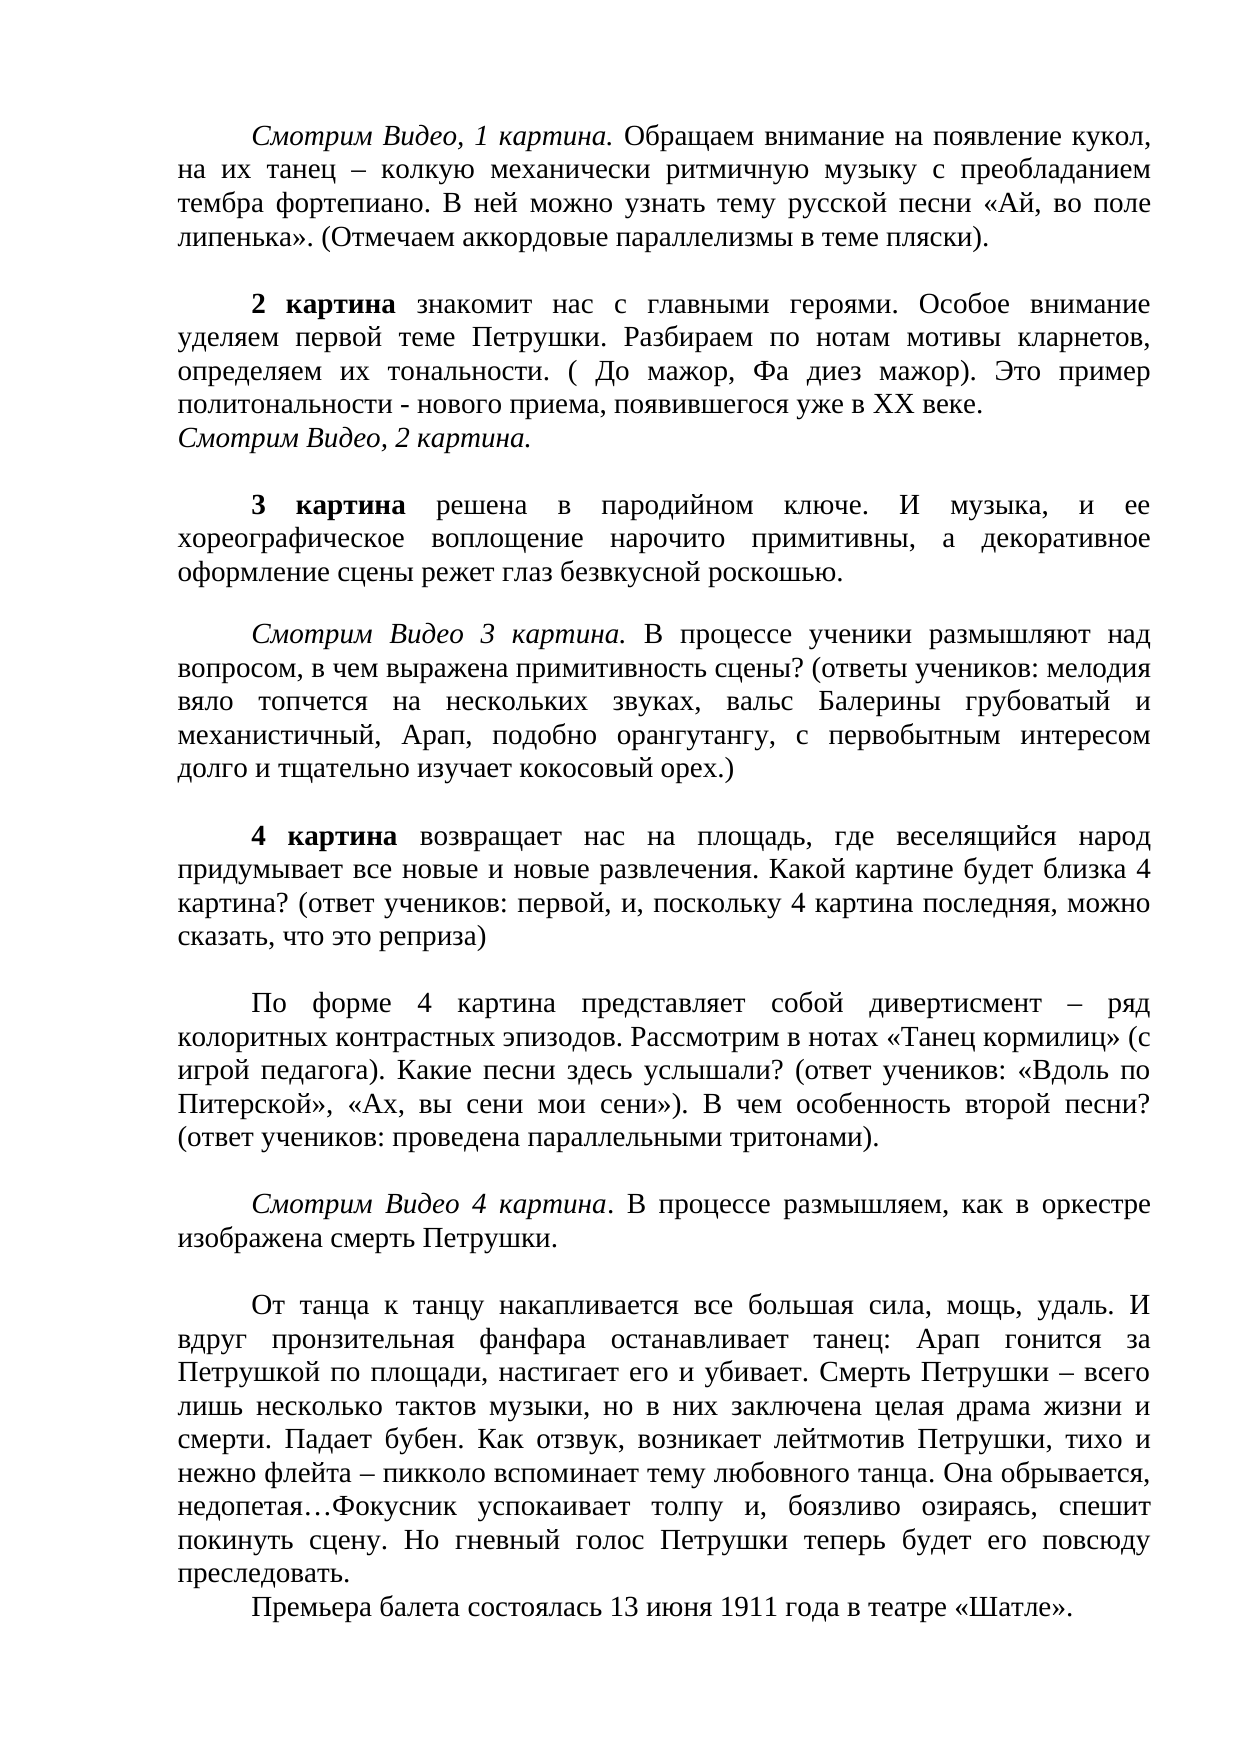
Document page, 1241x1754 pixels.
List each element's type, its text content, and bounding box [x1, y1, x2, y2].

text 2 картина знакомит нас с главными героями. Особое внимание уделяем первой теме Петрушки. Разбираем по нотам мотивы кларнетов, определяем их тональности. ( До мажор, Фа диез мажор). Это пример политональности - нового приема, появившегося уже в XX веке. [177, 286, 1152, 420]
text Смотрим Видео 4 картина. В процессе размышляем, как в оркестре изображена смерть Петрушки. [177, 1187, 1152, 1254]
text Премьера балета состоялась 13 июня 1911 года в театре «Шатле». [177, 1589, 1152, 1623]
text Смотрим Видео, 1 картина. Обращаем внимание на появление кукол, на их танец – колкую механически ритмичную музыку с преобладанием тембра фортепиано. В ней можно узнать тему русской песни «Ай, во поле липенька». (Отмечаем аккордовые параллелизмы в теме пляски). [177, 118, 1152, 252]
text По форме 4 картина представляет собой дивертисмент – ряд колоритных контрастных эпизодов. Рассмотрим в нотах «Танец кормилиц» (с игрой педагога). Какие песни здесь услышали? (ответ учеников: «Вдоль по Питерской», «Ах, вы сени мои сени»). В чем особенность второй песни? (ответ учеников: проведена параллельными тритонами). [177, 985, 1152, 1153]
text Смотрим Видео, 2 картина. [177, 420, 1152, 453]
text 4 картина возвращает нас на площадь, где веселящийся народ придумывает все новые и новые развлечения. Какой картине будет близка 4 картина? (ответ учеников: первой, и, поскольку 4 картина последняя, можно сказать, что это реприза) [177, 818, 1152, 952]
text 3 картина решена в пародийном ключе. И музыка, и ее хореографическое воплощение нарочито примитивны, а декоративное оформление сцены режет глаз безвкусной роскошью. [177, 487, 1152, 588]
text От танца к танцу накапливается все большая сила, мощь, удаль. И вдруг пронзительная фанфара останавливает танец: Арап гонится за Петрушкой по площади, настигает его и убивает. Смерть Петрушки – всего лишь несколько тактов музыки, но в них заключена целая драма жизни и смерти. Падает бубен. Как отзвук, возникает лейтмотив Петрушки, тихо и нежно флейта – пикколо вспоминает тему любовного танца. Она обрывается, недопетая…Фокусник успокаивает толпу и, боязливо озираясь, спешит покинуть сцену. Но гневный голос Петрушки теперь будет его повсюду преследовать. [177, 1287, 1152, 1589]
text Смотрим Видео 3 картина. В процессе ученики размышляют над вопросом, в чем выражена примитивность сцены? (ответы учеников: мелодия вяло топчется на нескольких звуках, вальс Балерины грубоватый и механистичный, Арап, подобно орангутангу, с первобытным интересом долго и тщательно изучает кокосовый орех.) [177, 616, 1152, 784]
